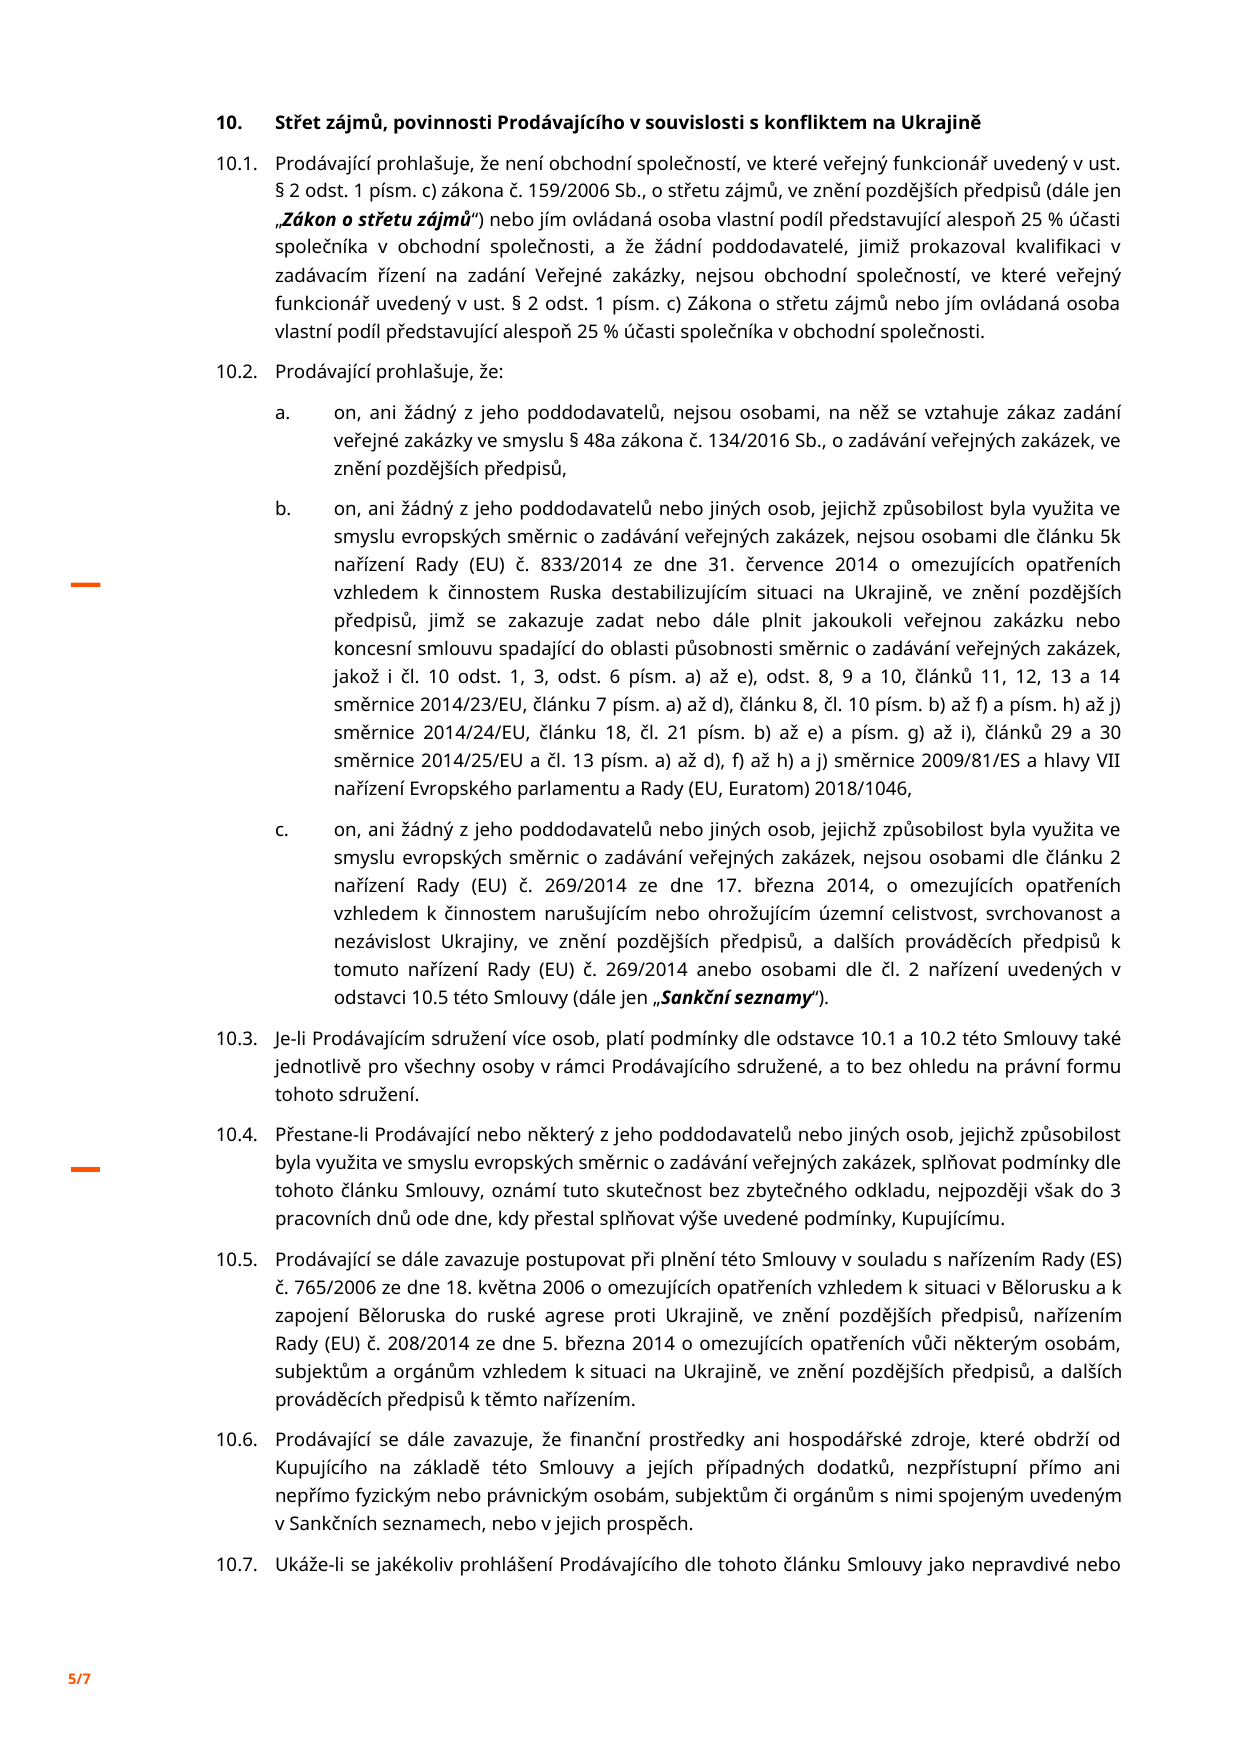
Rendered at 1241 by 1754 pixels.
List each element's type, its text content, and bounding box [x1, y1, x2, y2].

text Prodávající prohlašuje, že: [216, 358, 1122, 384]
text Prodávající se dále zavazuje, že finanční prostředky ani hospodářské zdroje, které obdrží od Kupujícího na základě této Smlouvy a jejích případných dodatků, nezpřístupní přímo ani nepřímo fyzickým nebo právnickým osobám, subjektům či orgánům s nimi spojeným uvedeným v Sankčních seznamech, nebo v jejich prospěch. [216, 1427, 1122, 1536]
list on, ani žádný z jeho poddodavatelů nebo jiných osob, jejichž způsobilost byla využita ve smyslu evropských směrnic o zadávání veřejných zakázek, nejsou osobami dle článku 2 nařízení Rady (EU) č. 269/2014 ze dne 17. března 2014, o omezujících opatřeních vzhledem k činnostem narušujícím nebo ohrožujícím územní celistvost, svrchovanost a nezávislost Ukrajiny, ve znění pozdějších předpisů, a dalších prováděcích předpisů k tomuto nařízení Rady (EU) č. 269/2014 anebo osobami dle čl. 2 nařízení uvedených v odstavci 10.5 této Smlouvy (dále jen „Sankční seznamy“). [275, 816, 1122, 1010]
text Přestane-li Prodávající nebo některý z jeho poddodavatelů nebo jiných osob, jejichž způsobilost byla využita ve smyslu evropských směrnic o zadávání veřejných zakázek, splňovat podmínky dle tohoto článku Smlouvy, oznámí tuto skutečnost bez zbytečného odkladu, nejpozději však do 3 pracovních dnů ode dne, kdy přestal splňovat výše uvedené podmínky, Kupujícímu. [216, 1121, 1122, 1231]
text Střet zájmů, povinnosti Prodávajícího v souvislosti s konfliktem na Ukrajině [216, 109, 1122, 135]
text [216, 1551, 1122, 1577]
text Prodávající prohlašuje, že není obchodní společností, ve které veřejný funkcionář uvedený v ust. § 2 odst. 1 písm. c) zákona č. 159/2006 Sb., o střetu zájmů, ve znění pozdějších předpisů (dále jen „Zákon o střetu zájmů“) nebo jím ovládaná osoba vlastní podíl představující alespoň 25 % účasti společníka v obchodní společnosti, a že žádní poddodavatelé, jimiž prokazoval kvalifikaci v zadávacím řízení na zadání Veřejné zakázky, nejsou obchodní společností, ve které veřejný funkcionář uvedený v ust. § 2 odst. 1 písm. c) Zákona o střetu zájmů nebo jím ovládaná osoba vlastní podíl představující alespoň 25 % účasti společníka v obchodní společnosti. [216, 150, 1122, 343]
text Prodávající se dále zavazuje postupovat při plnění této Smlouvy v souladu s nařízením Rady (ES) č. 765/2006 ze dne 18. května 2006 o omezujících opatřeních vzhledem k situaci v Bělorusku a k zapojení Běloruska do ruské agrese proti Ukrajině, ve znění pozdějších předpisů, nařízením Rady (EU) č. 208/2014 ze dne 5. března 2014 o omezujících opatřeních vůči některým osobám, subjektům a orgánům vzhledem k situaci na Ukrajině, ve znění pozdějších předpisů, a dalších prováděcích předpisů k těmto nařízením. [216, 1246, 1122, 1412]
list on, ani žádný z jeho poddodavatelů, nejsou osobami, na něž se vztahuje zákaz zadání veřejné zakázky ve smyslu § 48a zákona č. 134/2016 Sb., o zadávání veřejných zakázek, ve znění pozdějších předpisů, [275, 399, 1122, 481]
list on, ani žádný z jeho poddodavatelů nebo jiných osob, jejichž způsobilost byla využita ve smyslu evropských směrnic o zadávání veřejných zakázek, nejsou osobami dle článku 5k nařízení Rady (EU) č. 833/2014 ze dne 31. července 2014 o omezujících opatřeních vzhledem k činnostem Ruska destabilizujícím situaci na Ukrajině, ve znění pozdějších předpisů, jimž se zakazuje zadat nebo dále plnit jakoukoli veřejnou zakázku nebo koncesní smlouvu spadající do oblasti působnosti směrnic o zadávání veřejných zakázek, jakož i čl. 10 odst. 1, 3, odst. 6 písm. a) až e), odst. 8, 9 a 10, článků 11, 12, 13 a 14 směrnice 2014/23/EU, článku 7 písm. a) až d), článku 8, čl. 10 písm. b) až f) a písm. h) až j) směrnice 2014/24/EU, článku 18, čl. 21 písm. b) až e) a písm. g) až i), článků 29 a 30 směrnice 2014/25/EU a čl. 13 písm. a) až d), f) až h) a j) směrnice 2009/81/ES a hlavy VII nařízení Evropského parlamentu a Rady (EU, Euratom) 2018/1046, [275, 496, 1122, 801]
text Je-li Prodávajícím sdružení více osob, platí podmínky dle odstavce 10.1 a 10.2 této Smlouvy také jednotlivě pro všechny osoby v rámci Prodávajícího sdružené, a to bez ohledu na právní formu tohoto sdružení. [216, 1025, 1122, 1106]
